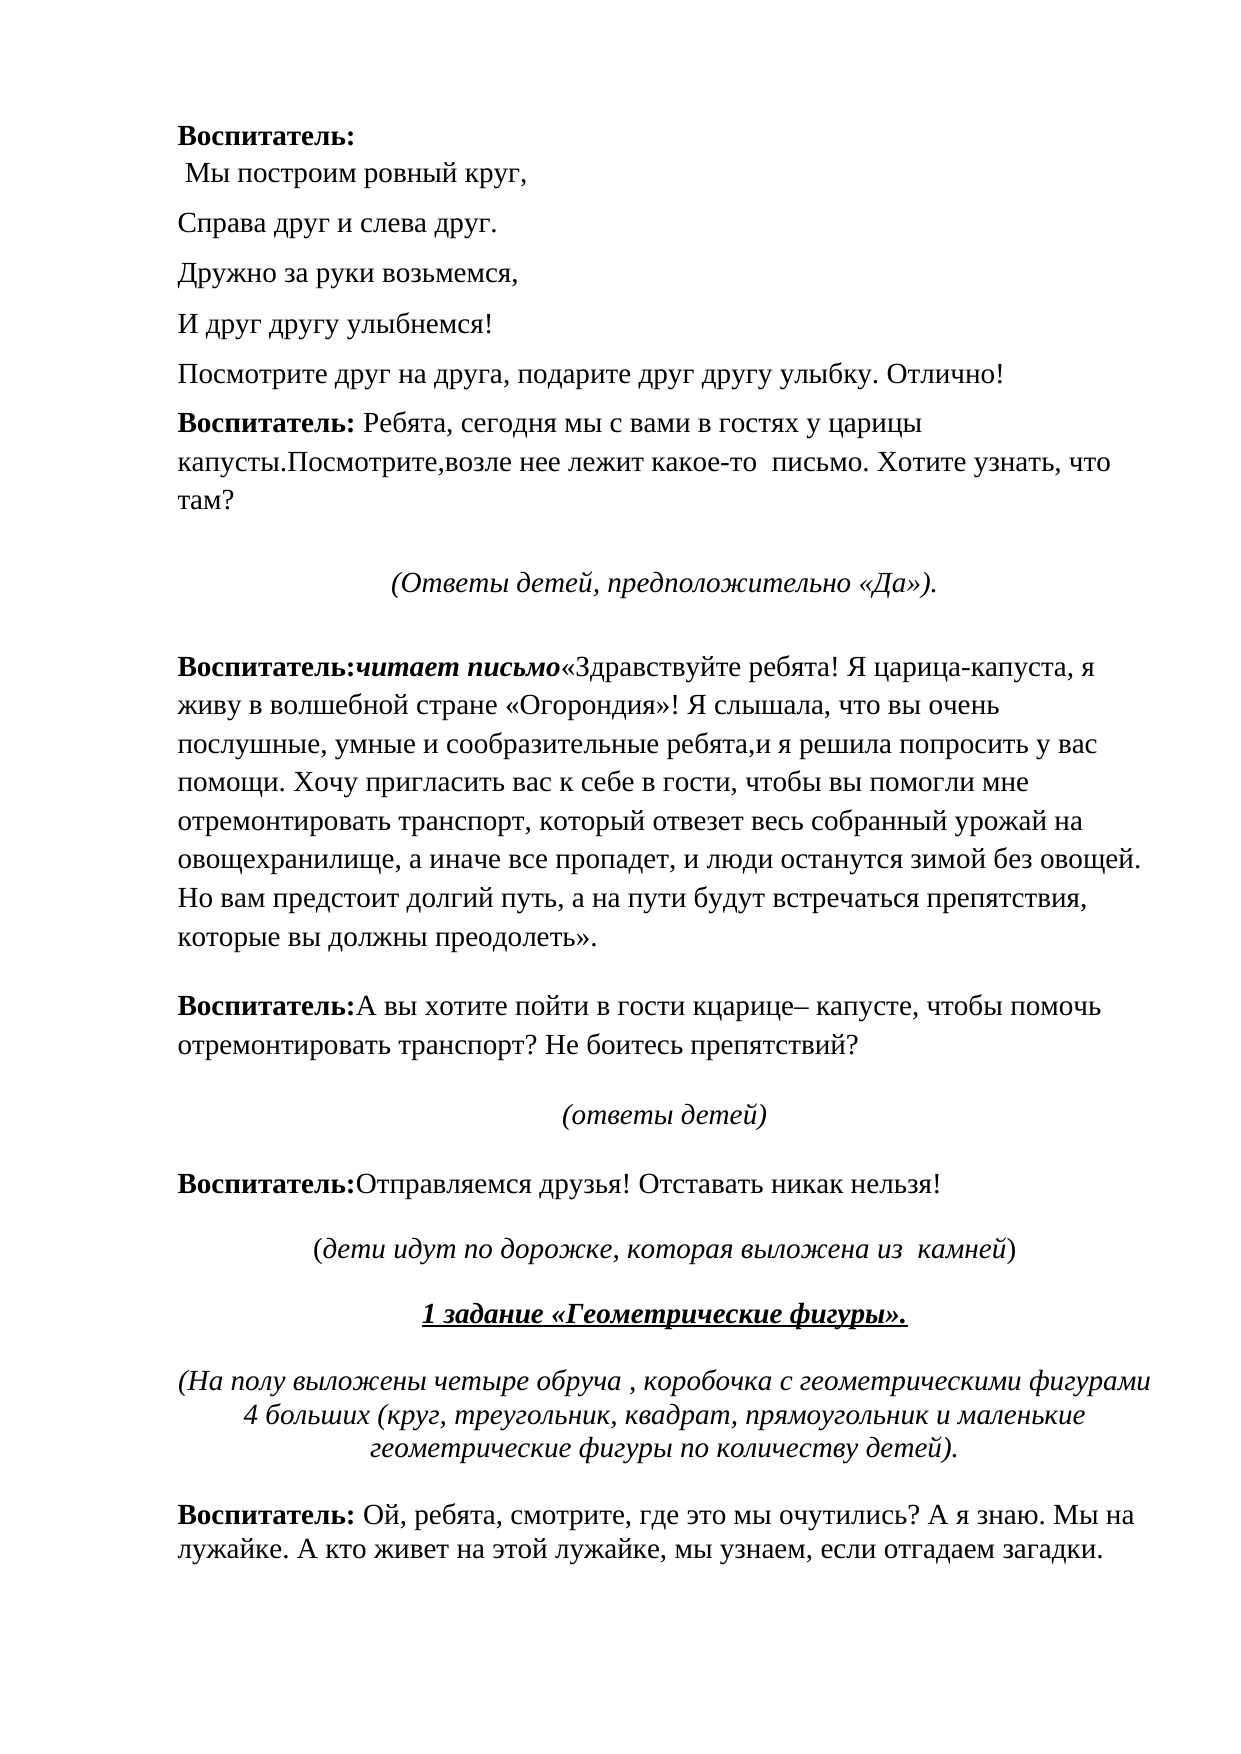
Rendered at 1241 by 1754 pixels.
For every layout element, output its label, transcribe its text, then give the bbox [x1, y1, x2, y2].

text 1 задание «Геометрические фигуры». [177, 1296, 1152, 1330]
text Воспитатель: Ой, ребята, смотрите, где это мы очутились? А я знаю. Мы на лужайке. А кто живет на этой лужайке, мы узнаем, если отгадаем загадки. [177, 1497, 1152, 1564]
text И друг другу улыбнемся! [177, 306, 1152, 339]
text Мы построим ровный круг, [177, 155, 1152, 188]
text Воспитатель:А вы хотите пойти в гости кцарице– капусте, чтобы помочь отремонтировать транспорт? Не боитесь препятствий? [177, 988, 1152, 1061]
text Справа друг и слева друг. [177, 205, 1152, 239]
text (дети идут по дорожке, которая выложена из камней) [177, 1231, 1152, 1265]
text Посмотрите друг на друга, подарите друг другу улыбку. Отлично! [177, 356, 1152, 389]
text (Ответы детей, предположительно «Да»). [177, 566, 1152, 599]
text Воспитатель: Ребята, сегодня мы с вами в гостях у царицы капусты.Посмотрите,возле нее лежит какое-то письмо. Хотите узнать, что там? [177, 405, 1152, 516]
text Воспитатель: [177, 118, 1152, 152]
text Дружно за руки возьмемся, [177, 255, 1152, 289]
text Воспитатель:Отправляемся друзья! Отставать никак нельзя! [177, 1167, 1152, 1200]
text (На полу выложены четыре обруча , коробочка с геометрическими фигурами 4 больших (круг, треугольник, квадрат, прямоугольник и маленькие геометрические фигуры по количеству детей). [177, 1363, 1152, 1464]
text Воспитатель:читает письмо«Здравствуйте ребята! Я царица-капуста, я живу в волшебной стране «Огорондия»! Я слышала, что вы очень послушные, умные и сообразительные ребята,и я решила попросить у вас помощи. Хочу пригласить вас к себе в гости, чтобы вы помогли мне отремонтировать транспорт, который отвезет весь собранный урожай на овощехранилище, а иначе все пропадет, и люди останутся зимой без овощей. Но вам предстоит долгий путь, а на пути будут встречаться препятствия, которые вы должны преодолеть». [177, 649, 1152, 952]
text (ответы детей) [177, 1097, 1152, 1130]
